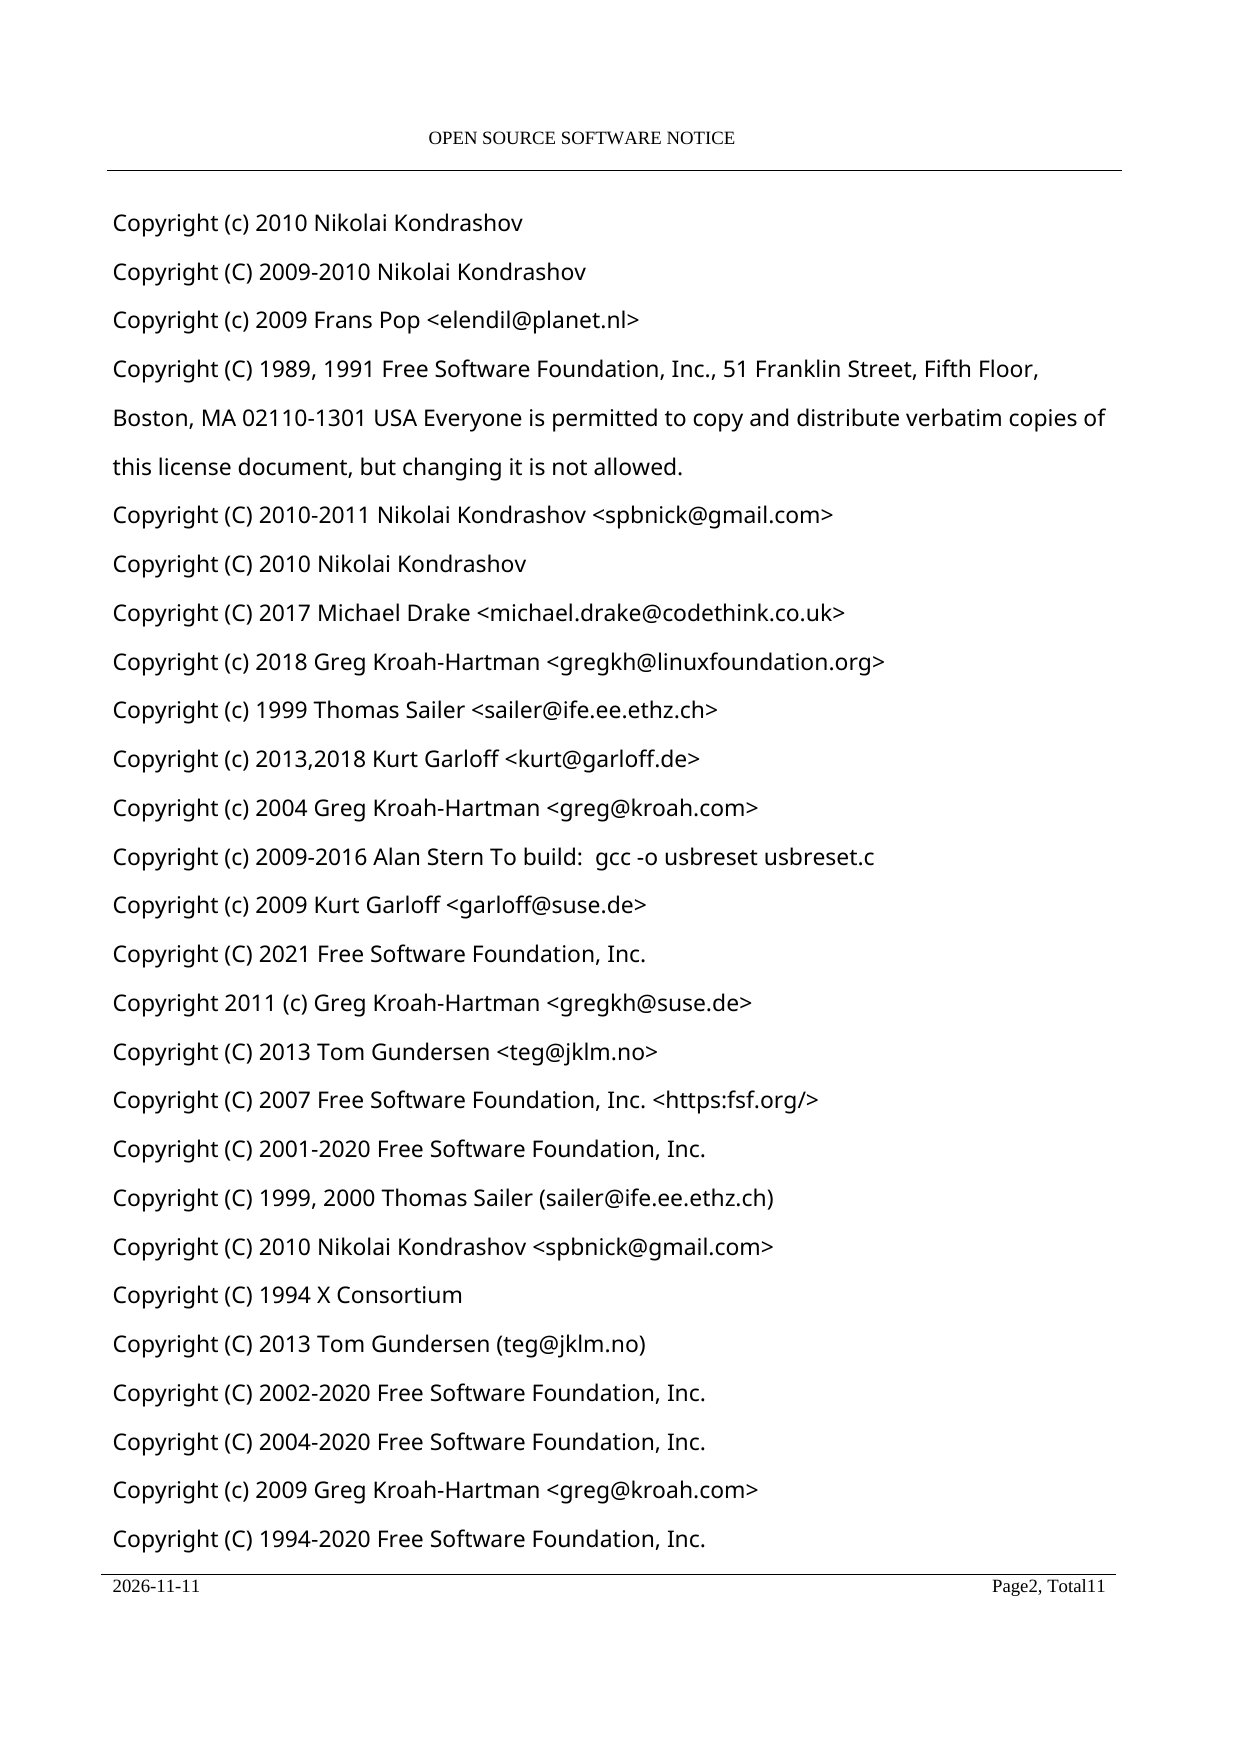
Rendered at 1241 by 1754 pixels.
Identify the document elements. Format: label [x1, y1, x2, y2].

text [112, 206, 1128, 1555]
